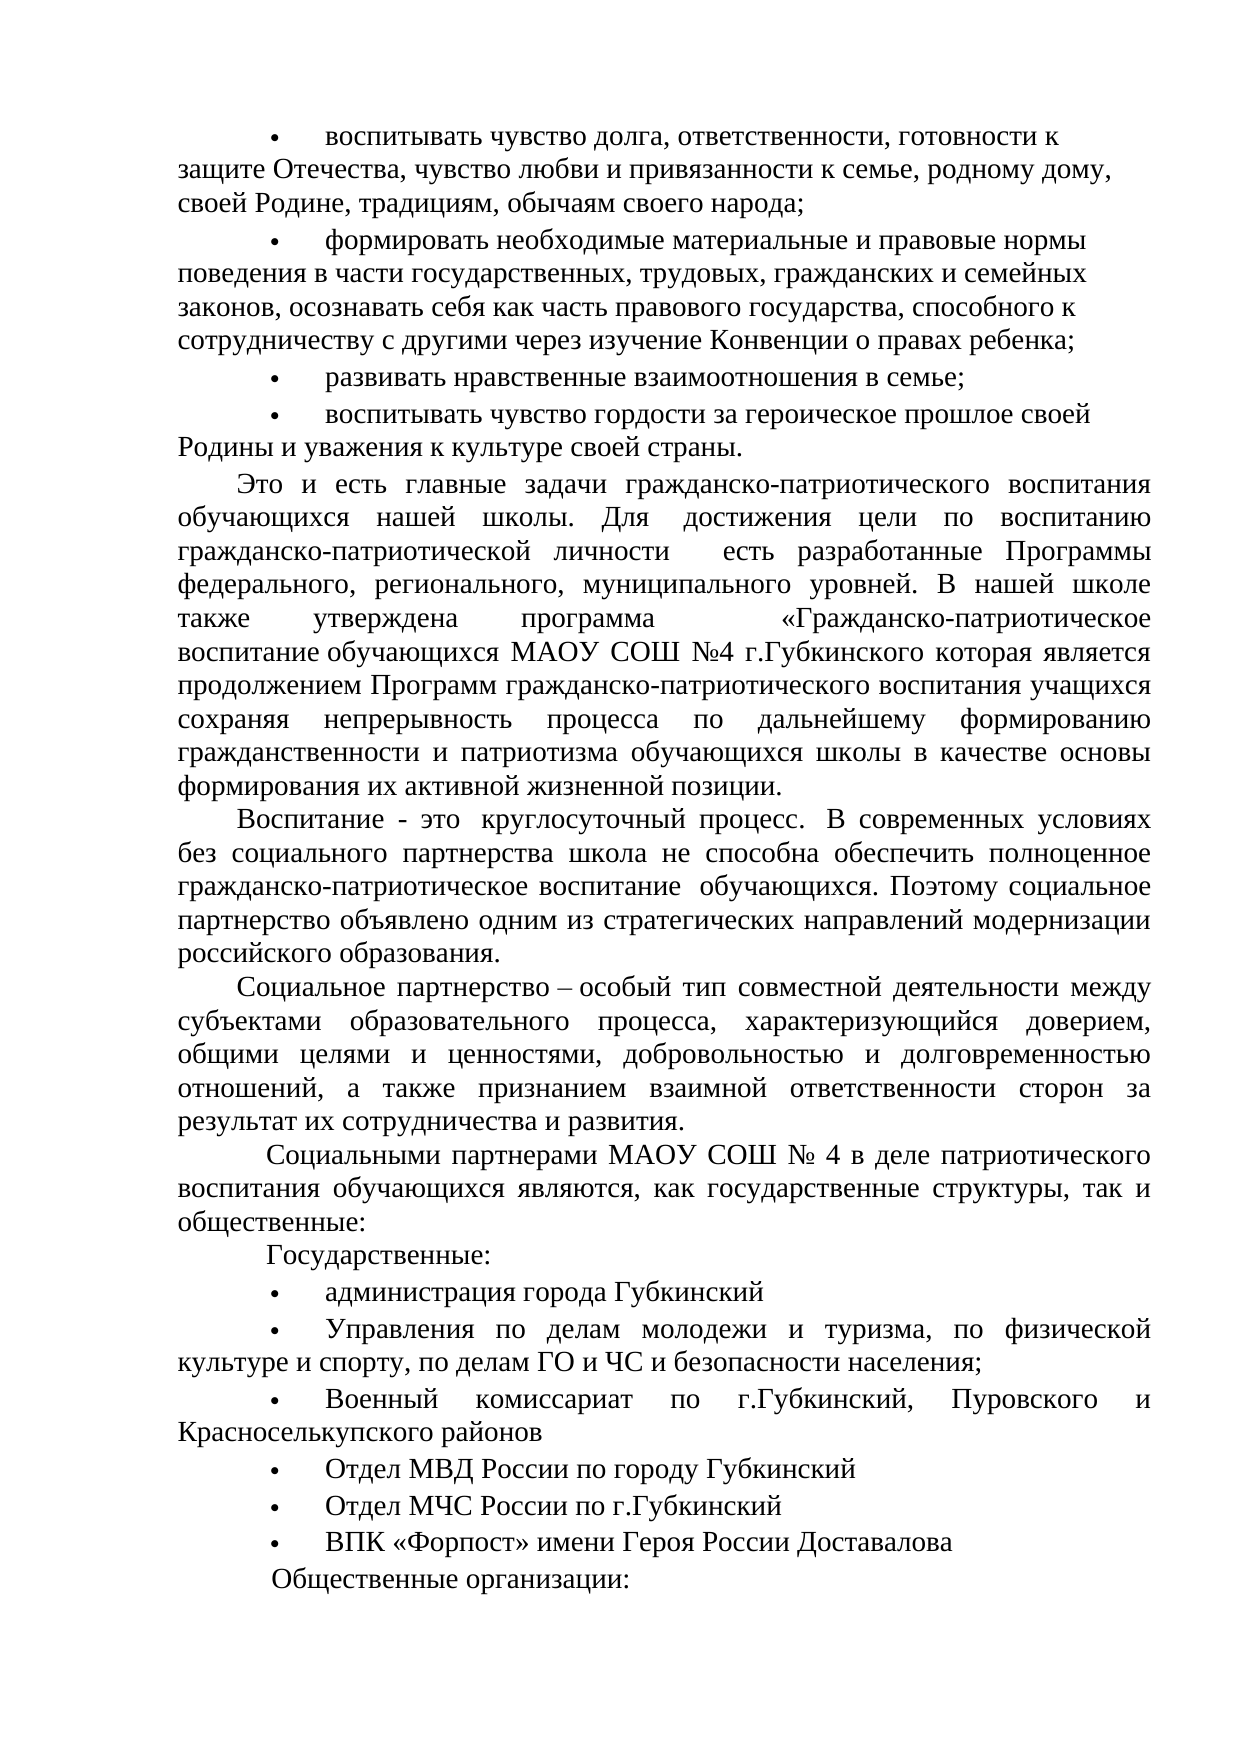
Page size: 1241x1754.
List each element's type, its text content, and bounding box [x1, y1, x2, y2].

list формировать необходимые материальные и правовые нормы поведения в части государственных, трудовых, гражданских и семейных законов, осознавать себя как часть правового государства, способного к сотрудничеству с другими через изучение Конвенции о правах ребенка; [177, 222, 1152, 356]
text Воспитание - это круглосуточный процесс. В современных условиях без социального партнерства школа не способна обеспечить полноценное гражданско-патриотическое воспитание обучающихся. Поэтому социальное партнерство объявлено одним из стратегических направлений модернизации российского образования. [177, 801, 1152, 969]
list администрация города Губкинский [177, 1274, 1152, 1308]
list воспитывать чувство гордости за героическое прошлое своей Родины и уважения к культуре своей страны. [177, 396, 1152, 463]
list Военный комиссариат по г.Губкинский, Пуровского и Красноселькупского районов [177, 1381, 1152, 1448]
list Управления по делам молодежи и туризма, по физической культуре и спорту, по делам ГО и ЧС и безопасности населения; [177, 1311, 1152, 1378]
list воспитывать чувство долга, ответственности, готовности к защите Отечества, чувство любви и привязанности к семье, родному дому, своей Родине, традициям, обычаям своего народа; [177, 118, 1152, 219]
text Общественные организации: [271, 1561, 1152, 1595]
text Это и есть главные задачи гражданско-патриотического воспитания обучающихся нашей школы. Для достижения цели по воспитанию гражданско-патриотической личности есть разработанные Программы федерального, регионального, муниципального уровней. В нашей школе также утверждена программа «Гражданско-патриотическое воспитание обучающихся МАОУ СОШ №4 г.Губкинского которая является продолжением Программ гражданско-патриотического воспитания учащихся сохраняя непрерывность процесса по дальнейшему формированию гражданственности и патриотизма обучающихся школы в качестве основы формирования их активной жизненной позиции. [177, 466, 1152, 801]
text Государственные: [177, 1237, 1152, 1271]
list Отдел МВД России по городу Губкинский [177, 1451, 1152, 1485]
list развивать нравственные взаимоотношения в семье; [177, 359, 1152, 393]
list ВПК «Форпост» имени Героя России Доставалова [177, 1524, 1152, 1558]
list Отдел МЧС России по г.Губкинский [177, 1488, 1152, 1521]
text Социальное партнерство – особый тип совместной деятельности между субъектами образовательного процесса, характеризующийся доверием, общими целями и ценностями, добровольностью и долговременностью отношений, а также признанием взаимной ответственности сторон за результат их сотрудничества и развития. [177, 969, 1152, 1137]
text Социальными партнерами МАОУ СОШ № 4 в деле патриотического воспитания обучающихся являются, как государственные структуры, так и общественные: [177, 1137, 1152, 1237]
